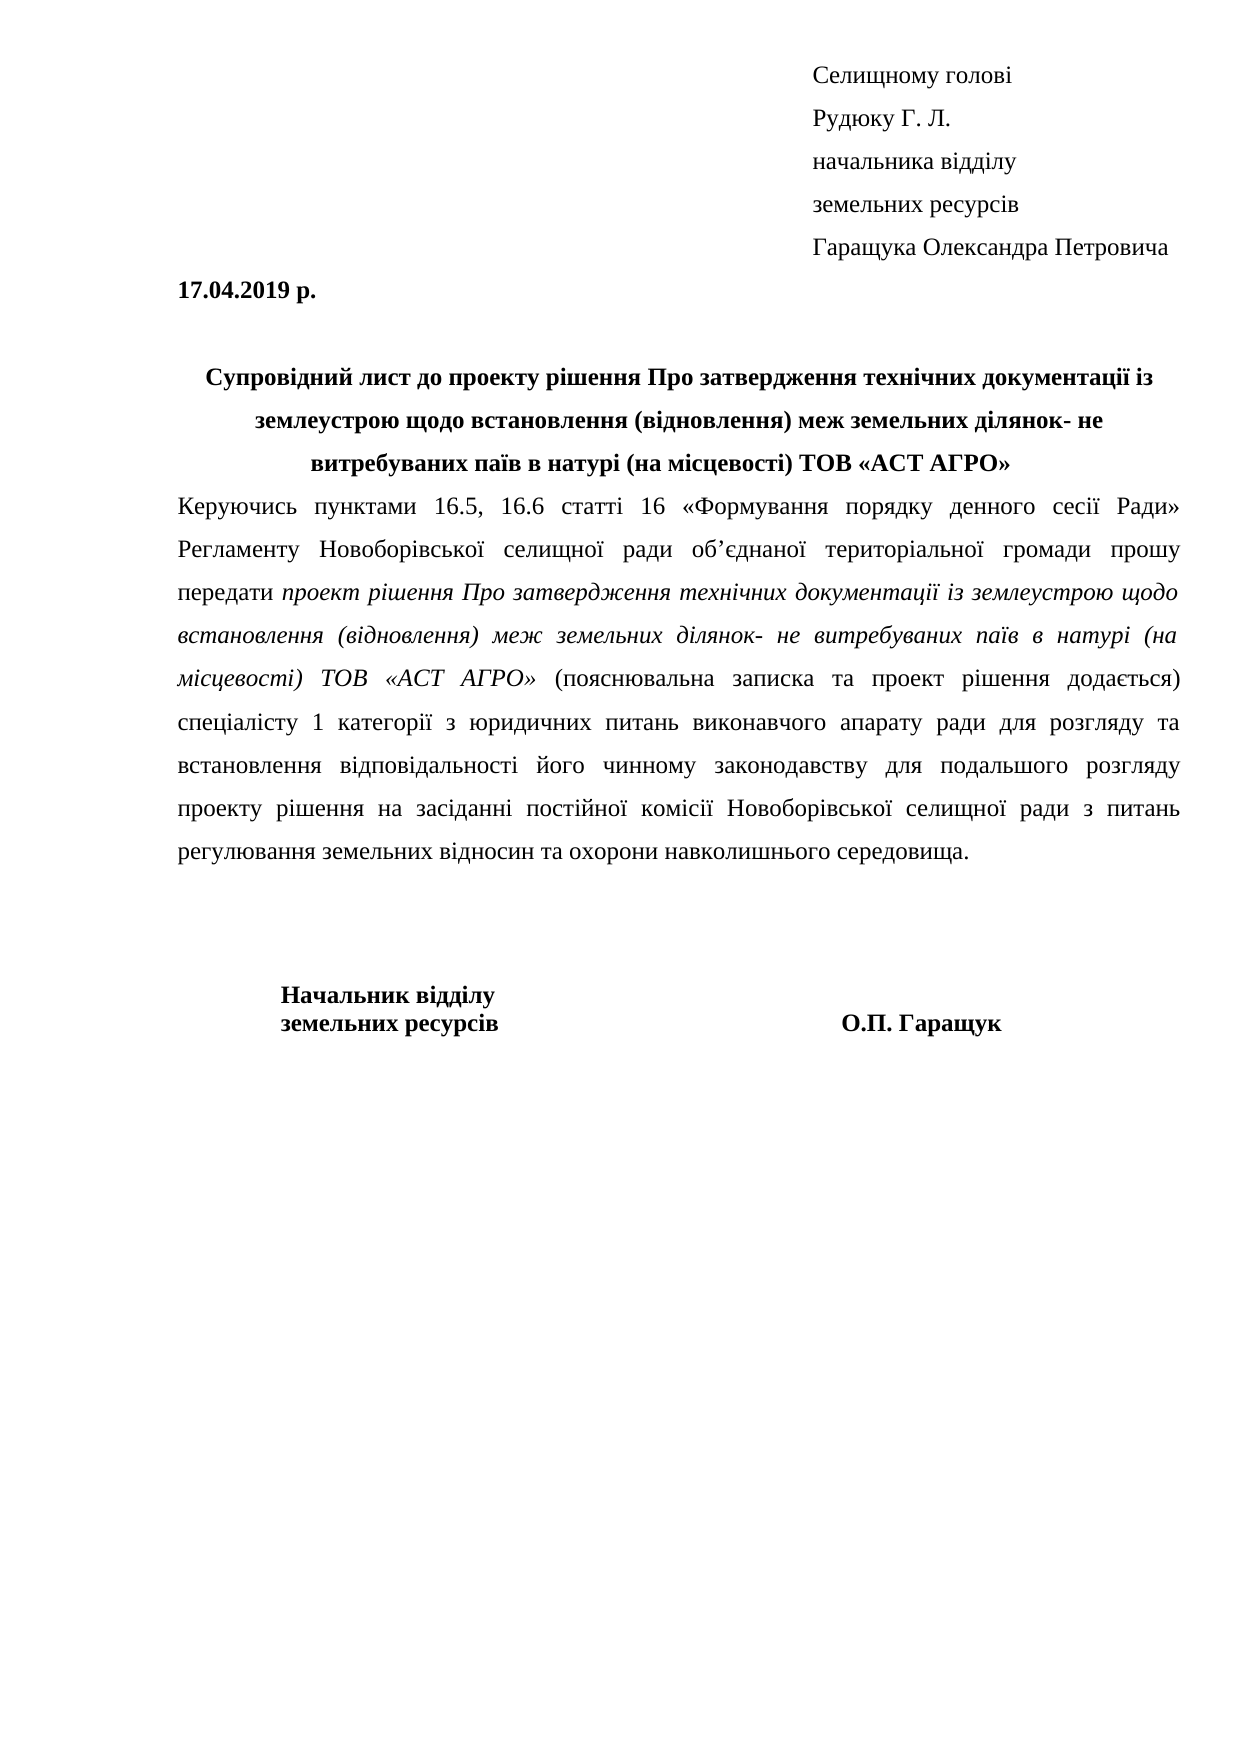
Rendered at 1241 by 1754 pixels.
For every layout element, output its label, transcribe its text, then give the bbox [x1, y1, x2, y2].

text земельних ресурсів [812, 189, 1181, 218]
text Супровідний лист до проекту рішення Про затвердження технічних документації із землеустрою щодо встановлення (відновлення) меж земельних ділянок- не витребуваних паїв в натурі (на місцевості) ТОВ «АСТ АГРО» [177, 362, 1181, 477]
text Рудюку Г. Л. [812, 103, 1181, 132]
text Гаращука Олександра Петровича [812, 232, 1181, 261]
text 17.04.2019 р. [177, 275, 1181, 304]
text Начальник відділу [281, 980, 1181, 1008]
text земельних ресурсів О.П. Гаращук [281, 1008, 1181, 1037]
text Керуючись пунктами 16.5, 16.6 статті 16 «Формування порядку денного сесії Ради» Регламенту Новоборівської селищної ради об’єднаної територіальної громади прошу передати проект рішення Про затвердження технічних документації із землеустрою щодо встановлення (відновлення) меж земельних ділянок- не витребуваних паїв в натурі (на місцевості) ТОВ «АСТ АГРО» (пояснювальна записка та проект рішення додається) спеціалісту 1 категорії з юридичних питань виконавчого апарату ради для розгляду та встановлення відповідальності його чинному законодавству для подальшого розгляду проекту рішення на засіданні постійної комісії Новоборівської селищної ради з питань регулювання земельних відносин та охорони навколишнього середовища. [177, 491, 1181, 865]
text Селищному голові [812, 60, 1181, 88]
text начальника відділу [812, 146, 1181, 175]
